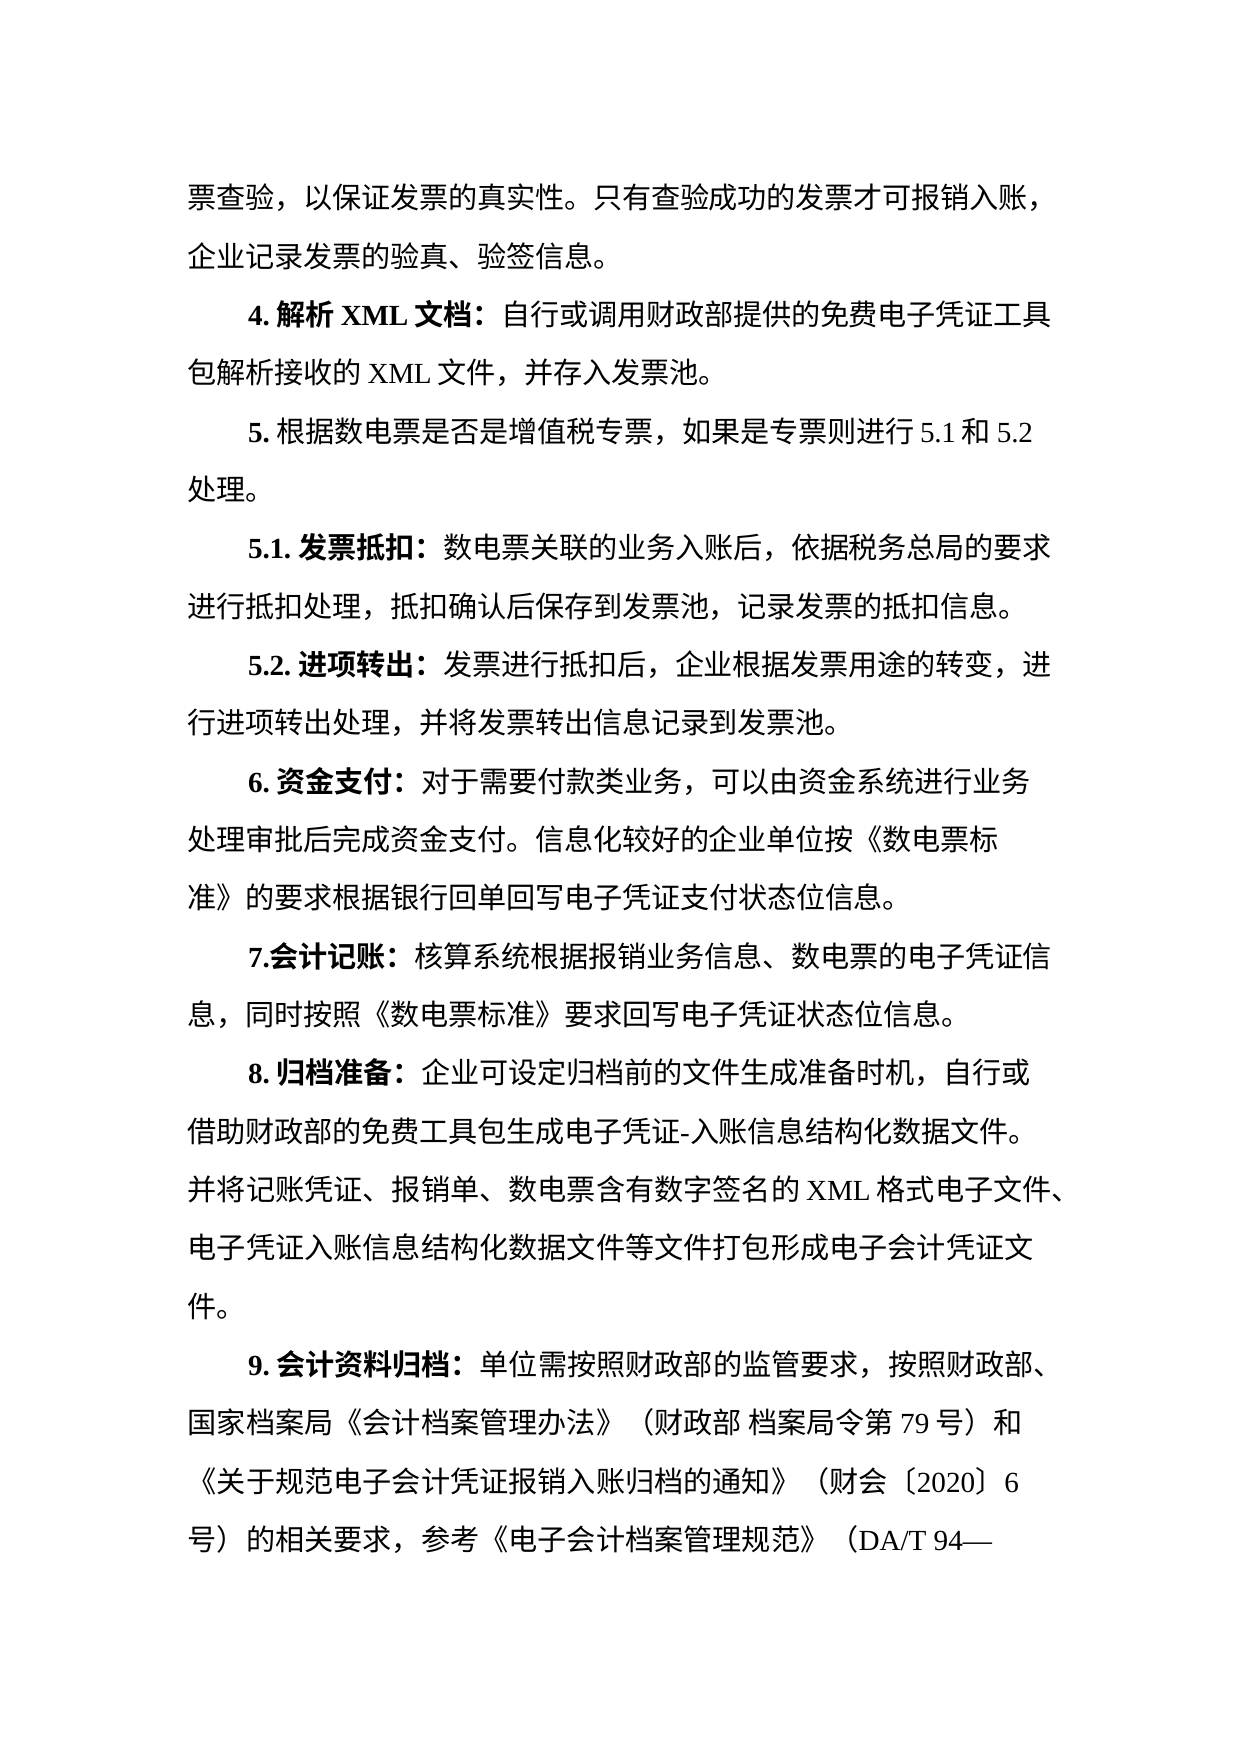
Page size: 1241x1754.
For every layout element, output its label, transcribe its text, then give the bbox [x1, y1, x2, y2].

text 7.会计记账：核算系统根据报销业务信息、数电票的电子凭证信息，同时按照《数电票标准》要求回写电子凭证状态位信息。 [187, 920, 1053, 1037]
text 6. 资金支付：对于需要付款类业务，可以由资金系统进行业务处理审批后完成资金支付。信息化较好的企业单位按《数电票标准》的要求根据银行回单回写电子凭证支付状态位信息。 [187, 745, 1053, 920]
text 5. 根据数电票是否是增值税专票，如果是专票则进行5.1和5.2处理。 [187, 395, 1053, 512]
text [187, 1329, 1053, 1562]
text 8. 归档准备：企业可设定归档前的文件生成准备时机，自行或借助财政部的免费工具包生成电子凭证-入账信息结构化数据文件。并将记账凭证、报销单、数电票含有数字签名的XML格式电子文件、电子凭证入账信息结构化数据文件等文件打包形成电子会计凭证文件。 [187, 1037, 1053, 1329]
text 5.2. 进项转出：发票进行抵扣后，企业根据发票用途的转变，进行进项转出处理，并将发票转出信息记录到发票池。 [187, 629, 1053, 745]
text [187, 162, 1053, 279]
text 4. 解析XML文档：自行或调用财政部提供的免费电子凭证工具包解析接收的XML文件，并存入发票池。 [187, 279, 1053, 395]
text 5.1. 发票抵扣：数电票关联的业务入账后，依据税务总局的要求进行抵扣处理，抵扣确认后保存到发票池，记录发票的抵扣信息。 [187, 512, 1053, 629]
